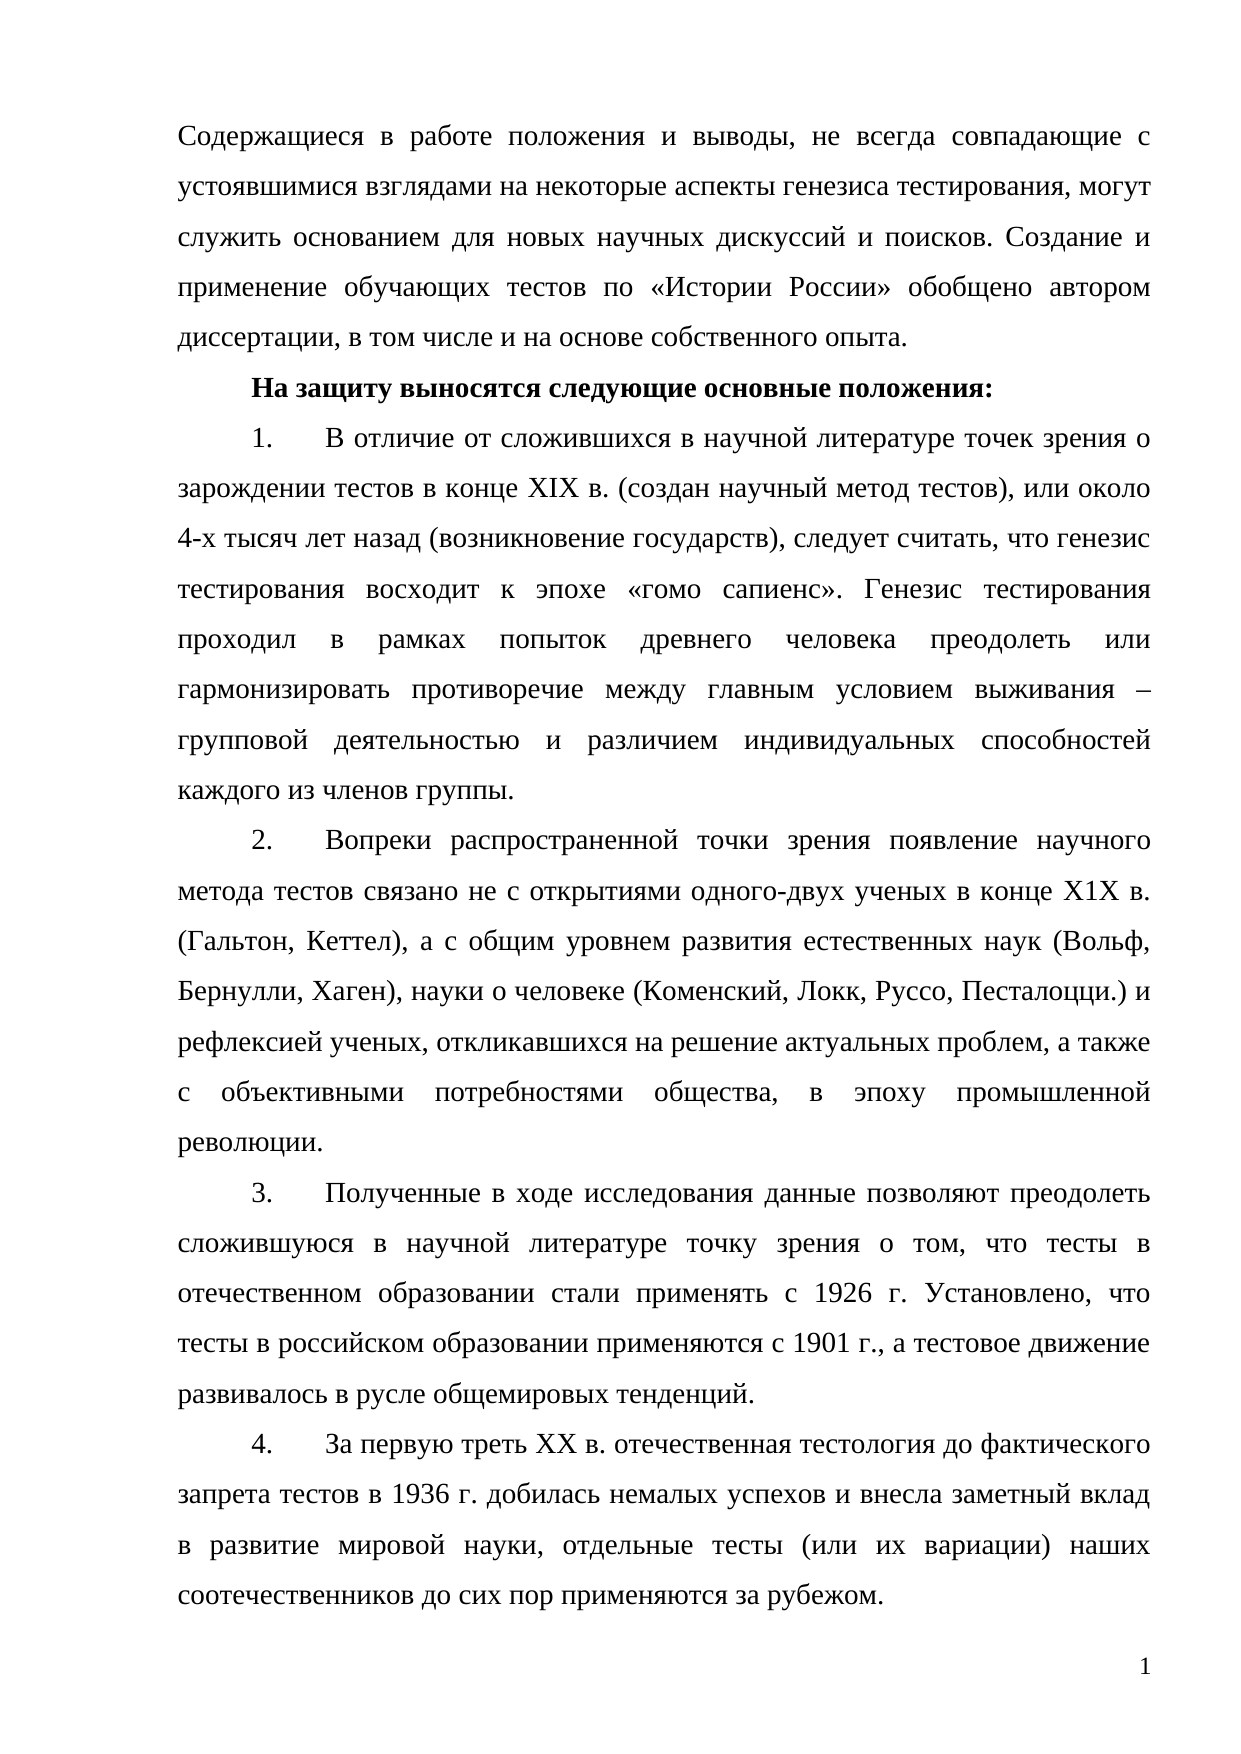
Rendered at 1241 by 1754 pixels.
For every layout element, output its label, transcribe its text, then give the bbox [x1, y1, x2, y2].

list Вопреки распространенной точки зрения появление научного метода тестов связано не с открытиями одного-двух ученых в конце Х1Х в. (Гальтон, Кеттел), а с общим уровнем развития естественных наук (Вольф, Бернулли, Хаген), науки о человеке (Коменский, Локк, Руссо, Песталоцци.) и рефлексией ученых, откликавшихся на решение актуальных проблем, а также с объективными потребностями общества, в эпоху промышленной революции. [177, 822, 1152, 1158]
list Полученные в ходе исследования данные позволяют преодолеть сложившуюся в научной литературе точку зрения о том, что тесты в отечественном образовании стали применять с 1926 г. Установлено, что тесты в российском образовании применяются с 1901 г., а тестовое движение развивалось в русле общемировых тенденций. [177, 1175, 1152, 1409]
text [177, 118, 1152, 353]
list В отличие от сложившихся в научной литературе точек зрения о зарождении тестов в конце XIX в. (создан научный метод тестов), или около 4-х тысяч лет назад (возникновение государств), следует считать, что генезис тестирования восходит к эпохе «гомо сапиенс». Генезис тестирования проходил в рамках попыток древнего человека преодолеть или гармонизировать противоречие между главным условием выживания – групповой деятельностью и различием индивидуальных способностей каждого из членов группы. [177, 420, 1152, 806]
list За первую треть ХХ в. отечественная тестология до фактического запрета тестов в 1936 г. добилась немалых успехов и внесла заметный вклад в развитие мировой науки, отдельные тесты (или их вариации) наших соотечественников до сих пор применяются за рубежом. [177, 1426, 1152, 1611]
text На защиту выносятся следующие основные положения: [177, 370, 1152, 403]
